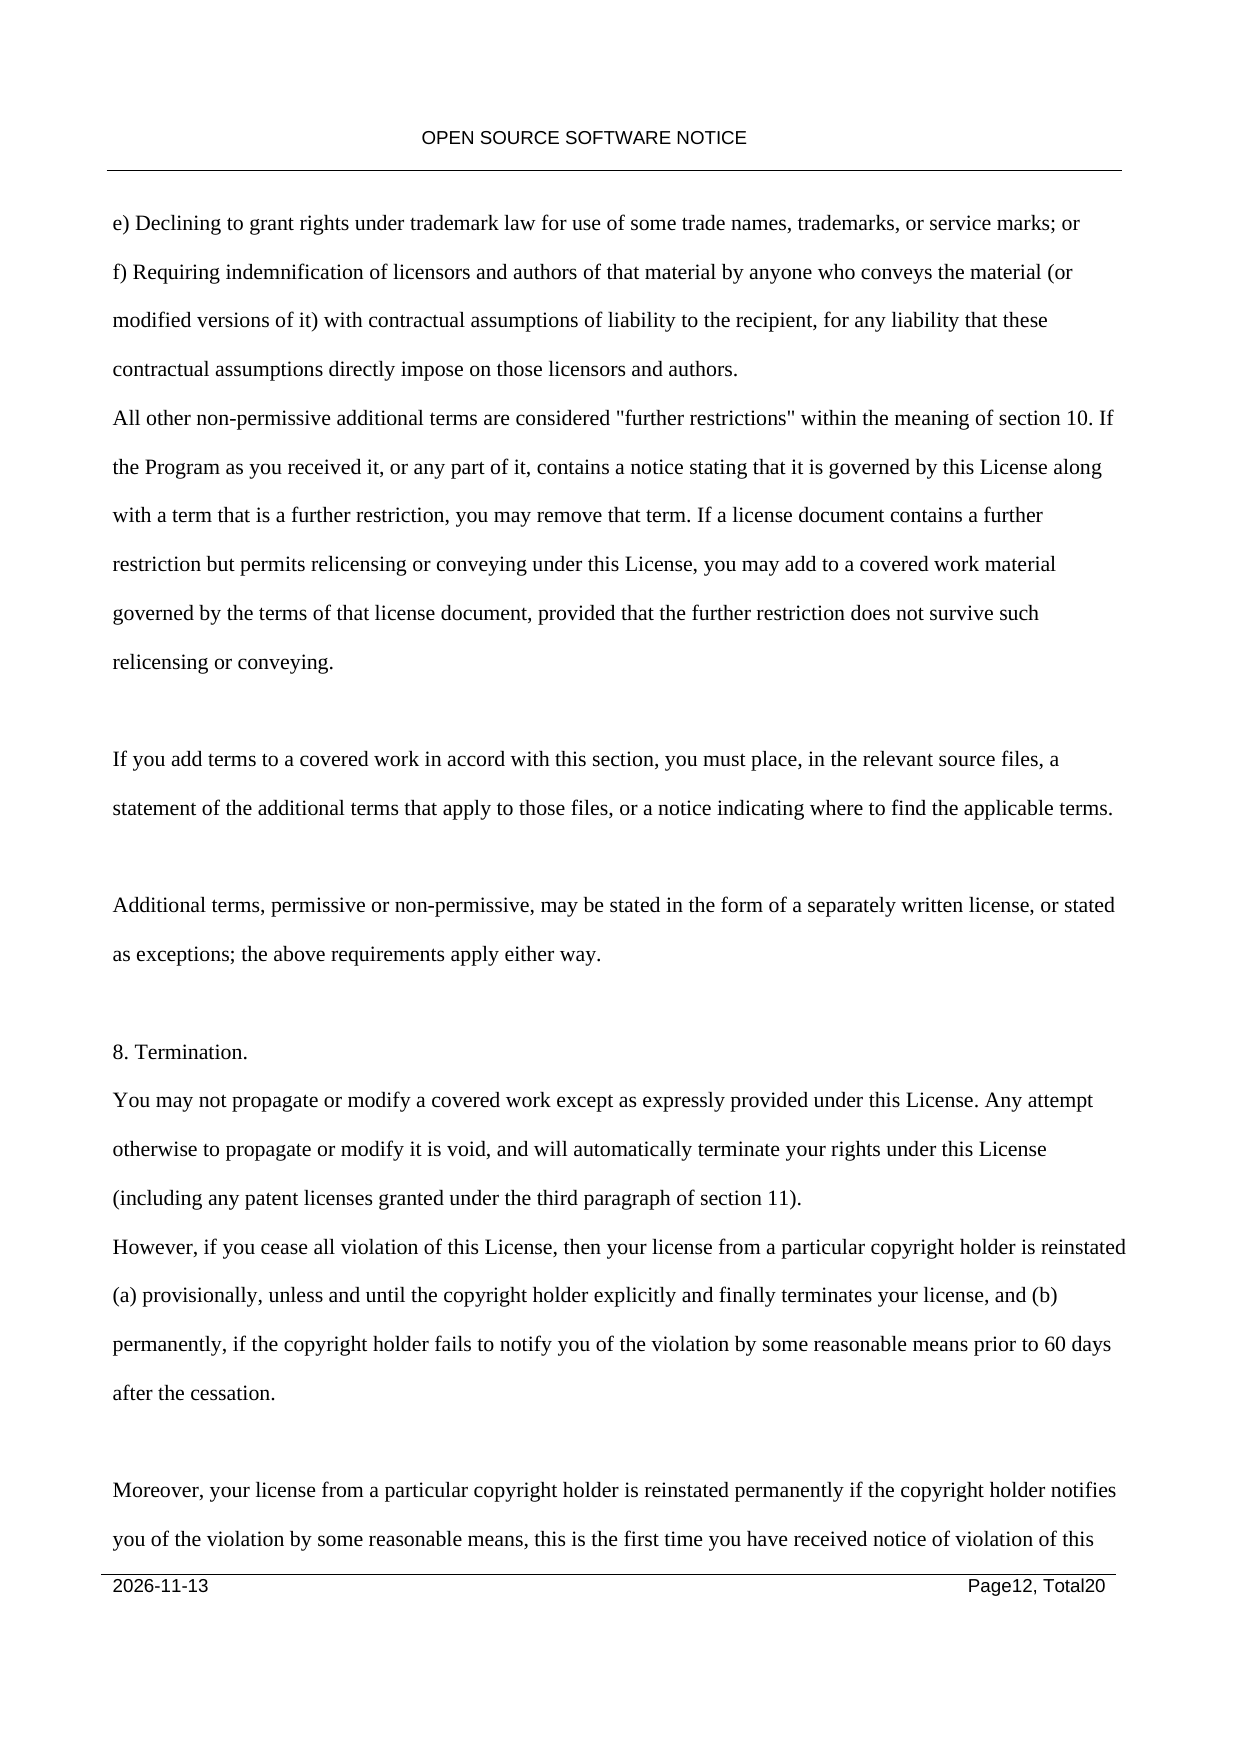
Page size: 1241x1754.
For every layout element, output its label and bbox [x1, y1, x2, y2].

text [112, 206, 1128, 1555]
